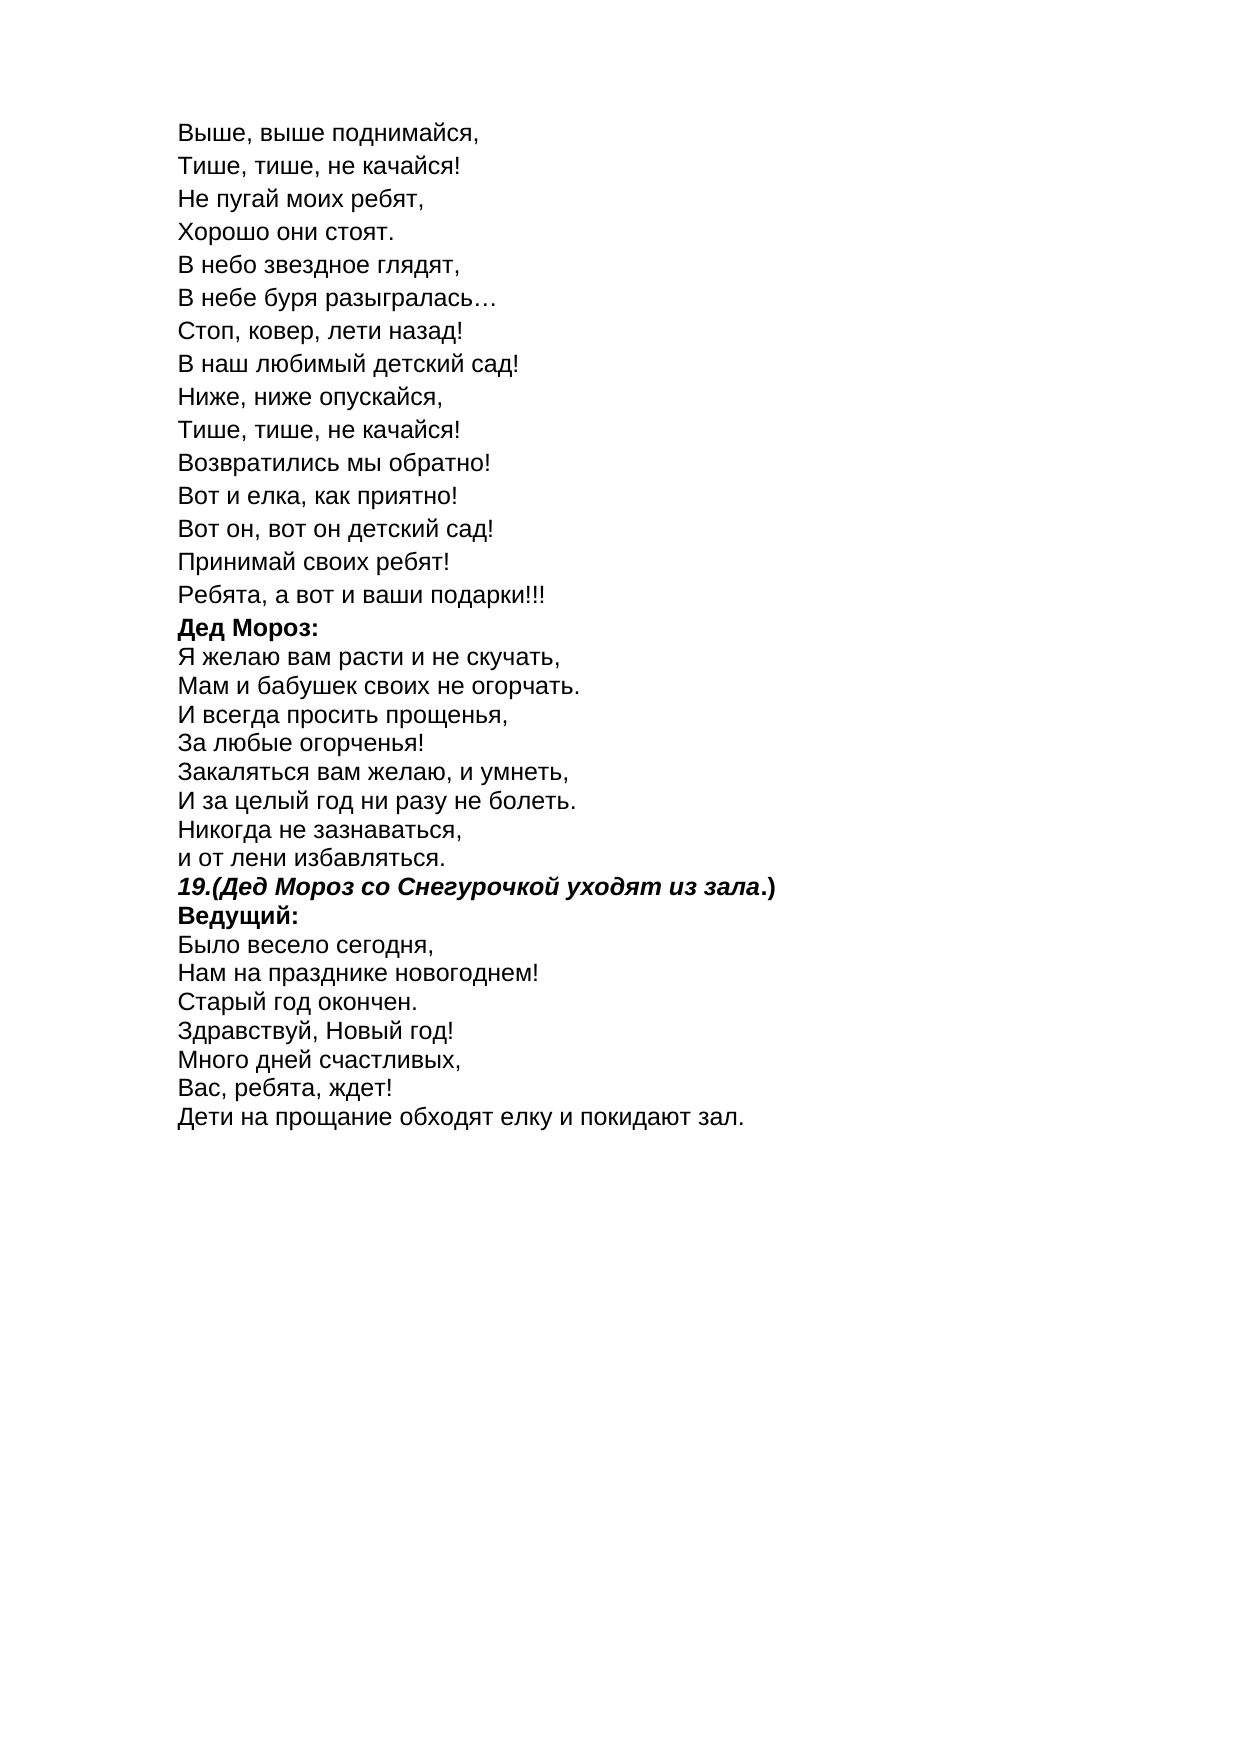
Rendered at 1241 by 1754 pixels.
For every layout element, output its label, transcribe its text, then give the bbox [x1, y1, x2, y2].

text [177, 118, 1152, 609]
text Дед Мороз: Я желаю вам расти и не скучать, Мам и бабушек своих не огорчать. И всегда просить прощенья, За любые огорченья! Закаляться вам желаю, и умнеть, И за целый год ни разу не болеть. Никогда не зазнаваться, и от лени избавляться. 19.(Дед Мороз со Снегурочкой уходят из зала.) [177, 613, 1152, 901]
text Ведущий: Было весело сегодня, Нам на празднике новогоднем! Старый год окончен. Здравствуй, Новый год! Много дней счастливых, Вас, ребята, ждет! Дети на прощание обходят елку и покидают зал. [177, 901, 1152, 1131]
